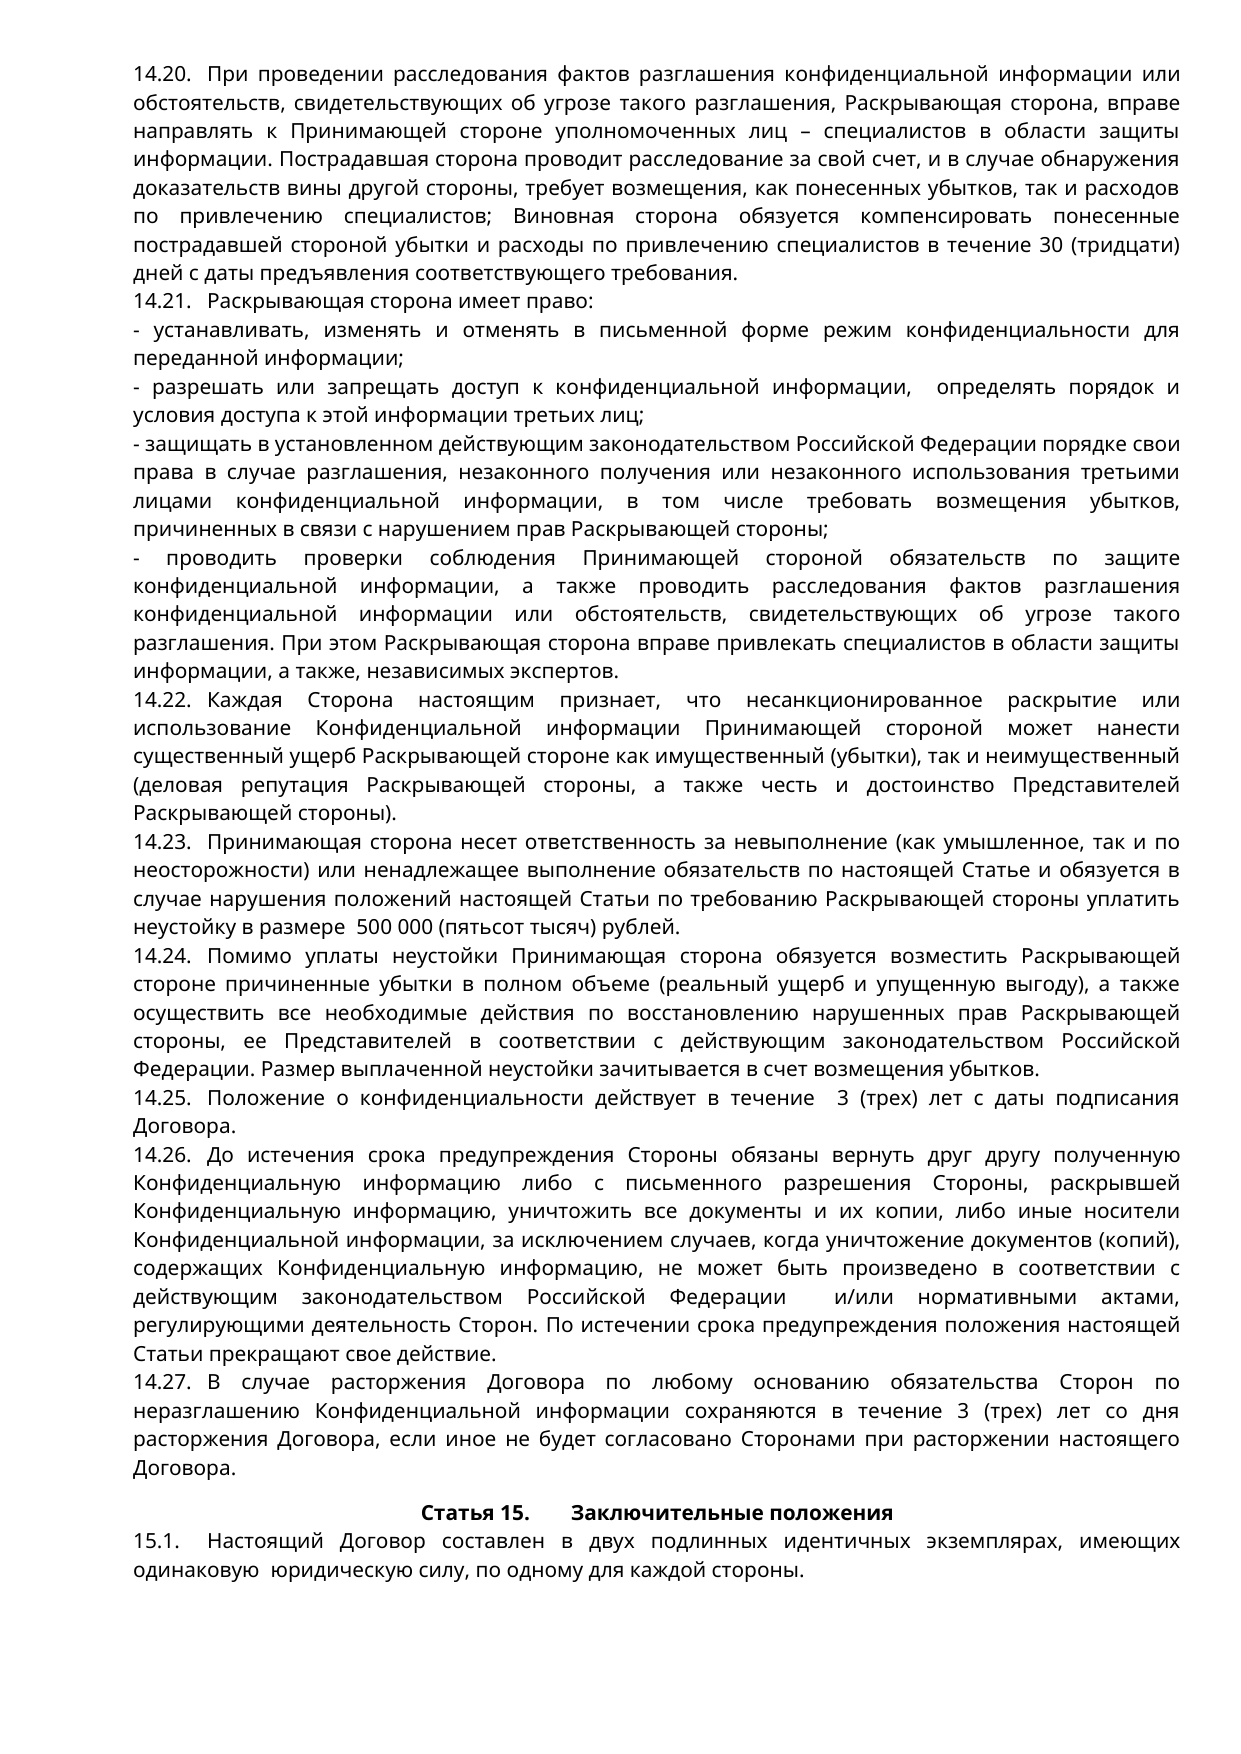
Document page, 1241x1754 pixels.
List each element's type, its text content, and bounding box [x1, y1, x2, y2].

list Каждая Сторона настоящим признает, что несанкционированное раскрытие или использование Конфиденциальной информации Принимающей стороной может нанести существенный ущерб Раскрывающей стороне как имущественный (убытки), так и неимущественный (деловая репутация Раскрывающей стороны, а также честь и достоинство Представителей Раскрывающей стороны). [133, 685, 1181, 827]
text - проводить проверки соблюдения Принимающей стороной обязательств по защите конфиденциальной информации, а также проводить расследования фактов разглашения конфиденциальной информации или обстоятельств, свидетельствующих об угрозе такого разглашения. При этом Раскрывающая сторона вправе привлекать специалистов в области защиты информации, а также, независимых экспертов. [133, 543, 1181, 685]
list Помимо уплаты неустойки Принимающая сторона обязуется возместить Раскрывающей стороне причиненные убытки в полном объеме (реальный ущерб и упущенную выгоду), а также осуществить все необходимые действия по восстановлению нарушенных прав Раскрывающей стороны, ее Представителей в соответствии с действующим законодательством Российской Федерации. Размер выплаченной неустойки зачитывается в счет возмещения убытков. [133, 941, 1181, 1083]
list До истечения срока предупреждения Стороны обязаны вернуть друг другу полученную Конфиденциальную информацию либо с письменного разрешения Стороны, раскрывшей Конфиденциальную информацию, уничтожить все документы и их копии, либо иные носители Конфиденциальной информации, за исключением случаев, когда уничтожение документов (копий), содержащих Конфиденциальную информацию, не может быть произведено в соответствии с действующим законодательством Российской Федерации и/или нормативными актами, регулирующими деятельность Сторон. По истечении срока предупреждения положения настоящей Статьи прекращают свое действие. [133, 1140, 1181, 1367]
list При проведении расследования фактов разглашения конфиденциальной информации или обстоятельств, свидетельствующих об угрозе такого разглашения, Раскрывающая сторона, вправе направлять к Принимающей стороне уполномоченных лиц – специалистов в области защиты информации. Пострадавшая сторона проводит расследование за свой счет, и в случае обнаружения доказательств вины другой стороны, требует возмещения, как понесенных убытков, так и расходов по привлечению специалистов; Виновная сторона обязуется компенсировать понесенные пострадавшей стороной убытки и расходы по привлечению специалистов в течение 30 (тридцати) дней с даты предъявления соответствующего требования. [133, 59, 1181, 287]
list В случае расторжения Договора по любому основанию обязательства Сторон по неразглашению Конфиденциальной информации сохраняются в течение 3 (трех) лет со дня расторжения Договора, если иное не будет согласовано Сторонами при расторжении настоящего Договора. [133, 1367, 1181, 1481]
text - защищать в установленном действующим законодательством Российской Федерации порядке свои права в случае разглашения, незаконного получения или незаконного использования третьими лицами конфиденциальной информации, в том числе требовать возмещения убытков, причиненных в связи с нарушением прав Раскрывающей стороны; [133, 429, 1181, 543]
subtitle Заключительные положения [133, 1498, 1181, 1527]
text - разрешать или запрещать доступ к конфиденциальной информации, определять порядок и условия доступа к этой информации третьих лиц; [133, 372, 1181, 429]
list Раскрывающая сторона имеет право: [133, 287, 1181, 315]
list Настоящий Договор составлен в двух подлинных идентичных экземплярах, имеющих одинаковую юридическую силу, по одному для каждой стороны. [133, 1527, 1181, 1583]
text - устанавливать, изменять и отменять в письменной форме режим конфиденциальности для переданной информации; [133, 315, 1181, 372]
list Принимающая сторона несет ответственность за невыполнение (как умышленное, так и по неосторожности) или ненадлежащее выполнение обязательств по настоящей Статье и обязуется в случае нарушения положений настоящей Статьи по требованию Раскрывающей стороны уплатить неустойку в размере 500 000 (пятьсот тысяч) рублей. [133, 827, 1181, 941]
list Положение о конфиденциальности действует в течение 3 (трех) лет с даты подписания Договора. [133, 1083, 1181, 1140]
